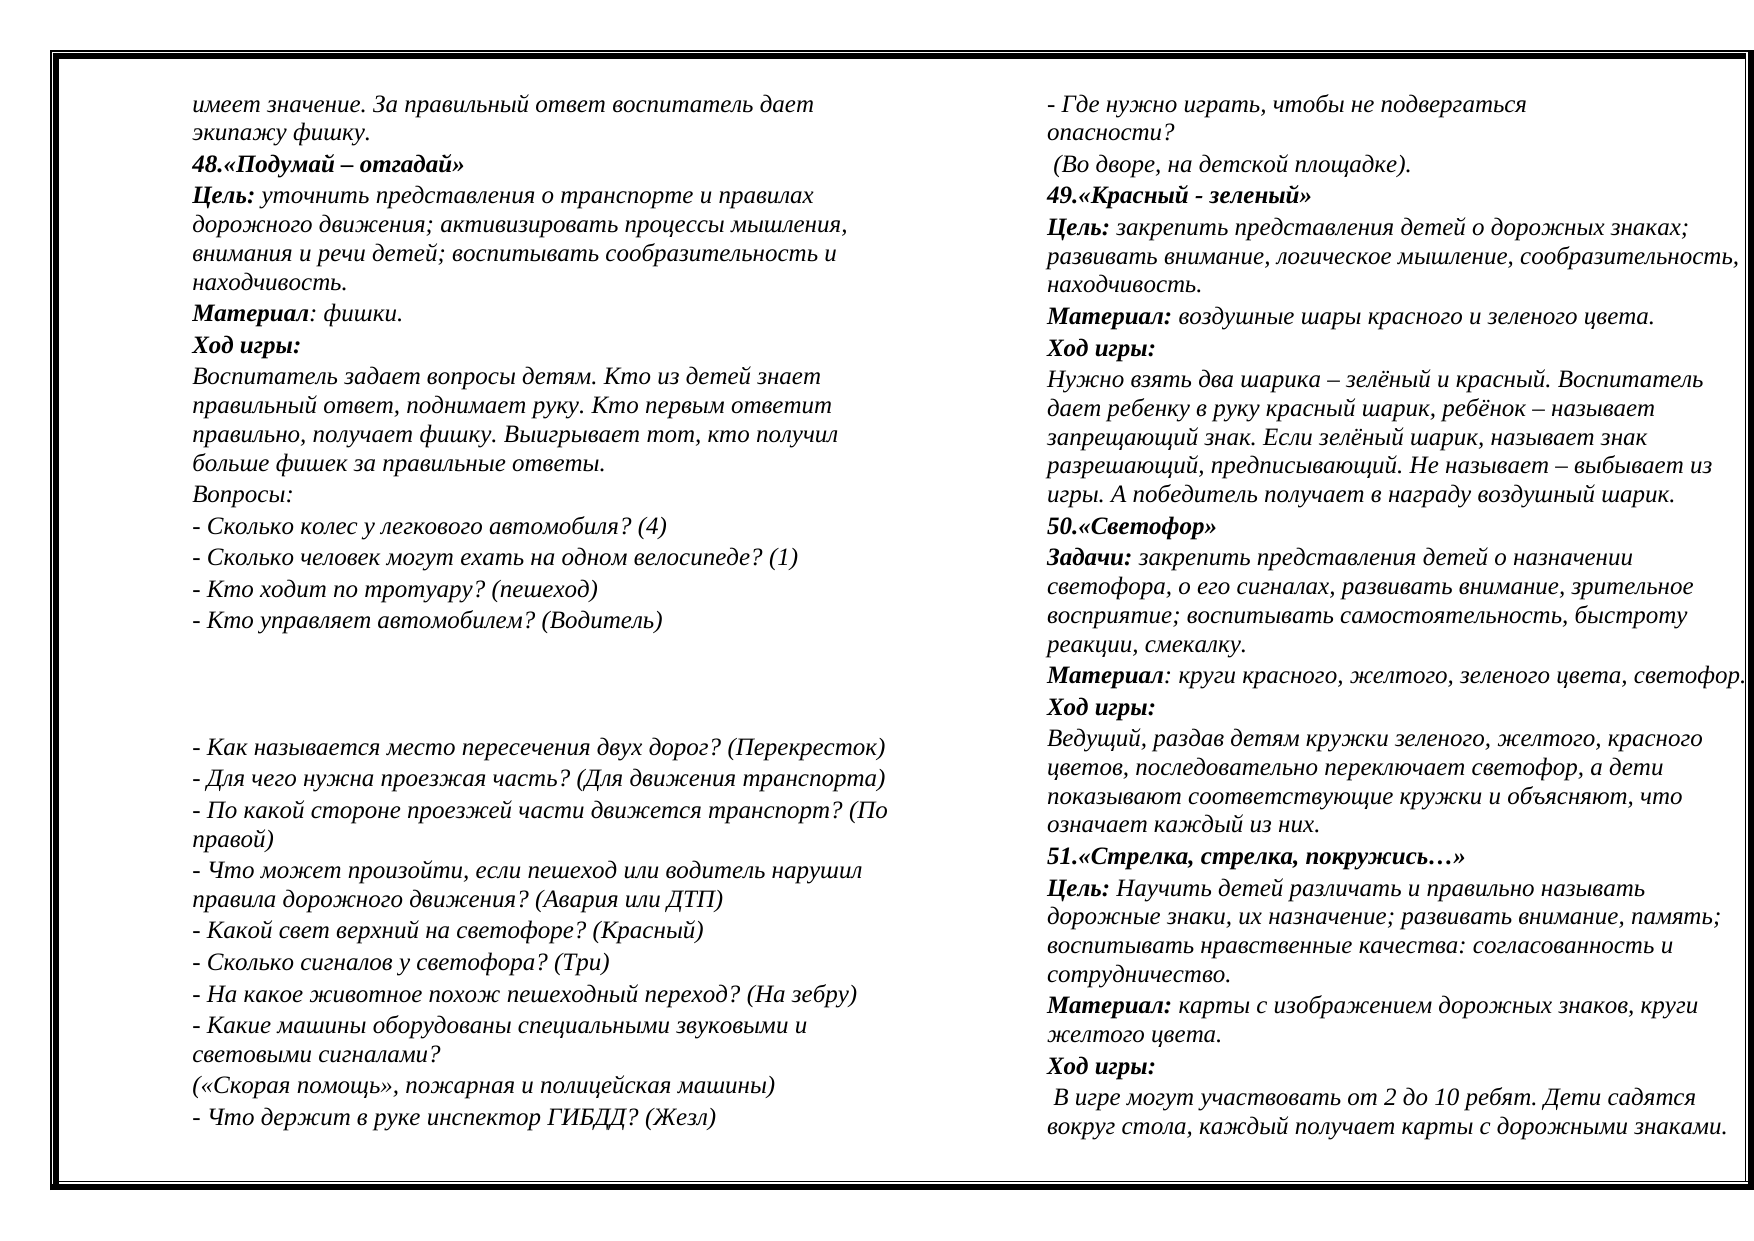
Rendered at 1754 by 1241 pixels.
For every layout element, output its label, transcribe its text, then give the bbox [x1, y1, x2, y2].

text Ход игры: [1047, 1051, 1745, 1079]
text - Сколько колес у легкового автомобиля? (4) [192, 511, 899, 539]
text Воспитатель задает вопросы детям. Кто из детей знает правильный ответ, поднимает руку. Кто первым ответит правильно, получает фишку. Выигрывает тот, кто получил больше фишек за правильные ответы. [192, 361, 899, 476]
text 49.«Красный - зеленый» [1047, 181, 1745, 209]
text - Сколько человек могут ехать на одном велосипеде? (1) [192, 542, 899, 571]
text Ход игры: [192, 330, 899, 359]
text - Где нужно играть, чтобы не подвергаться опасности? [1047, 89, 1745, 146]
text Цель: уточнить представления о транспорте и правилах дорожного движения; активизировать процессы мышления, внимания и речи детей; воспитывать сообразительность и находчивость. [192, 181, 899, 296]
text Цель: Научить детей различать и правильно называть дорожные знаки, их назначение; развивать внимание, память; воспитывать нравственные качества: согласованность и сотрудничество. [1047, 873, 1745, 988]
text 48.«Подумай – отгадай» [192, 149, 899, 178]
text Вопросы: [192, 479, 899, 508]
text - Какой свет верхний на светофоре? (Красный) [192, 916, 899, 944]
text Материал: фишки. [192, 298, 899, 327]
text Материал: воздушные шары красного и зеленого цвета. [1047, 301, 1745, 330]
text Ход игры: [1047, 333, 1745, 361]
text - По какой стороне проезжей части движется транспорт? (По правой) [192, 795, 899, 852]
text 50.«Светофор» [1047, 511, 1745, 539]
text - Кто ходит по тротуару? (пешеход) [192, 574, 899, 603]
text Нужно взять два шарика – зелёный и красный. Воспитатель дает ребенку в руку красный шарик, ребёнок – называет запрещающий знак. Если зелёный шарик, называет знак разрешающий, предписывающий. Не называет – выбывает из игры. А победитель получает в награду воздушный шарик. [1047, 364, 1745, 508]
text - Сколько сигналов у светофора? (Три) [192, 947, 899, 976]
text (Во дворе, на детской площадке). [1047, 149, 1745, 178]
text - Для чего нужна проезжая часть? (Для движения транспорта) [192, 763, 899, 792]
text Материал: карты с изображением дорожных знаков, круги желтого цвета. [1047, 991, 1745, 1048]
text - Что может произойти, если пешеход или водитель нарушил правила дорожного движения? (Авария или ДТП) [192, 855, 899, 913]
text Материал: круги красного, желтого, зеленого цвета, светофор. [1047, 660, 1745, 689]
text Цель: закрепить представления детей о дорожных знаках; развивать внимание, логическое мышление, сообразительность, находчивость. [1047, 212, 1745, 298]
text - Как называется место пересечения двух дорог? (Перекресток) [192, 732, 899, 761]
text Задачи: закрепить представления детей о назначении светофора, о его сигналах, развивать внимание, зрительное восприятие; воспитывать самостоятельность, быстроту реакции, смекалку. [1047, 542, 1745, 657]
text - Кто управляет автомобилем? (Водитель) [192, 606, 899, 634]
text - Какие машины оборудованы специальными звуковыми и световыми сигналами? [192, 1010, 899, 1068]
text - На какое животное похож пешеходный переход? (На зебру) [192, 979, 899, 1007]
text Ведущий, раздав детям кружки зеленого, желтого, красного цветов, последовательно переключает светофор, а дети показывают соответствующие кружки и объясняют, что означает каждый из них. [1047, 723, 1745, 838]
text Ход игры: [1047, 692, 1745, 721]
text - Что держит в руке инспектор ГИБДД? (Жезл) [192, 1102, 899, 1131]
text 51.«Стрелка, стрелка, покружись…» [1047, 841, 1745, 870]
text («Скорая помощь», пожарная и полицейская машины) [192, 1071, 899, 1099]
